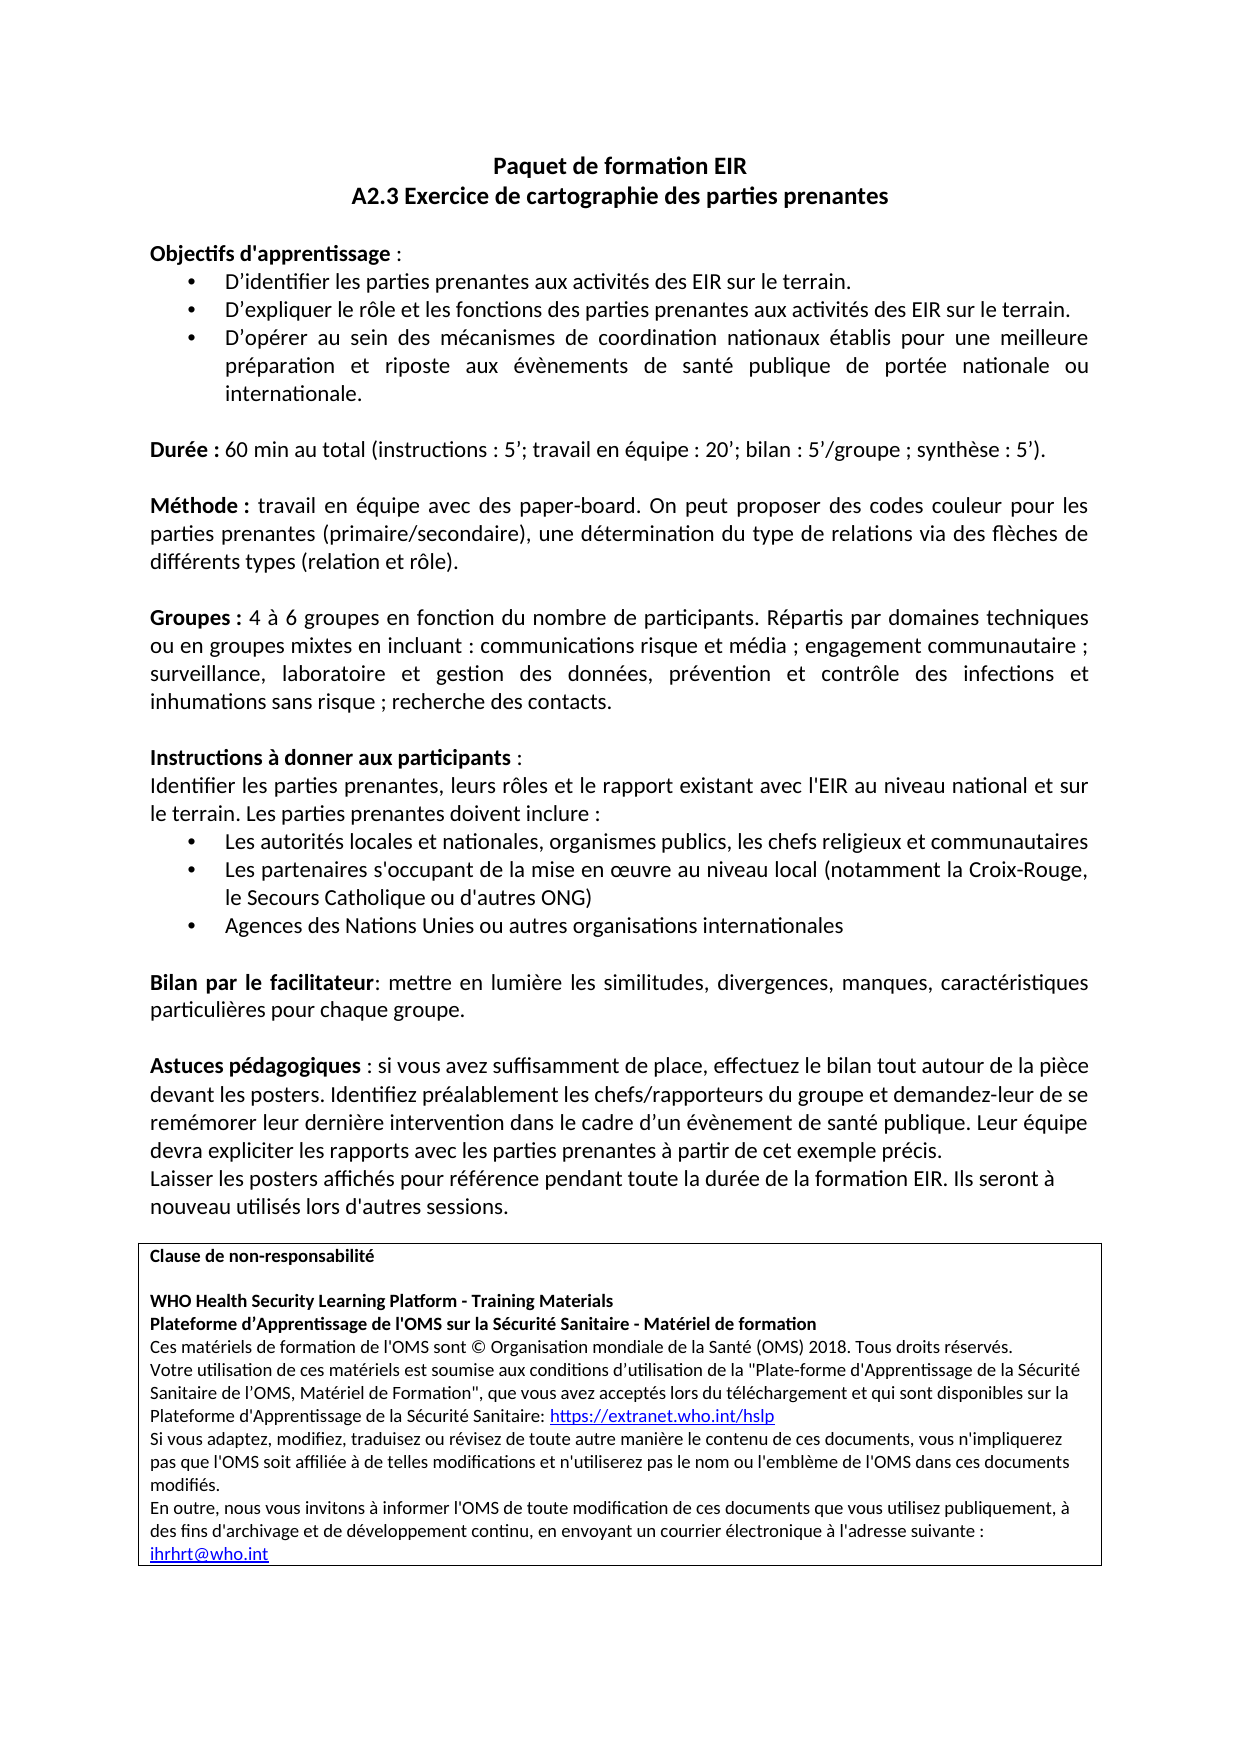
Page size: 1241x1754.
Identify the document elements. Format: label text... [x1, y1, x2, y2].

list D’identifier les parties prenantes aux activités des EIR sur le terrain. [187, 267, 1090, 295]
text A2.3 Exercice de cartographie des parties prenantes [150, 181, 1090, 211]
table_header Clause de non-responsabilité WHO Health Security Learning Platform - Training Materials Plateforme d’Apprentissage de l'OMS sur la Sécurité Sanitaire - Matériel de formation Ces matériels de formation de l'OMS sont © Organisation mondiale de la Santé (OMS) 2018. Tous droits réservés. Votre utilisation de ces matériels est soumise aux conditions d’utilisation de la "Plate-forme d'Apprentissage de la Sécurité Sanitaire de l’OMS, Matériel de Formation", que vous avez acceptés lors du téléchargement et qui sont disponibles sur la Plateforme d'Apprentissage de la Sécurité Sanitaire: https://extranet.who.int/hslp Si vous adaptez, modifiez, traduisez ou révisez de toute autre manière le contenu de ces documents, vous n'impliquerez pas que l'OMS soit affiliée à de telles modifications et n'utiliserez pas le nom ou l'emblème de l'OMS dans ces documents modifiés. En outre, nous vous invitons à informer l'OMS de toute modification de ces documents que vous utilisez publiquement, à des fins d'archivage et de développement continu, en envoyant un courrier électronique à l'adresse suivante : ihrhrt@who.int [139, 1244, 1101, 1564]
text Méthode : travail en équipe avec des paper-board. On peut proposer des codes couleur pour les parties prenantes (primaire/secondaire), une détermination du type de relations via des flèches de différents types (relation et rôle). [150, 491, 1090, 575]
text Astuces pédagogiques : si vous avez suffisamment de place, effectuez le bilan tout autour de la pièce devant les posters. Identifiez préalablement les chefs/rapporteurs du groupe et demandez-leur de se remémorer leur dernière intervention dans le cadre d’un évènement de santé publique. Leur équipe devra expliciter les rapports avec les parties prenantes à partir de cet exemple précis. [150, 1052, 1090, 1164]
list Les partenaires s'occupant de la mise en œuvre au niveau local (notamment la Croix-Rouge, le Secours Catholique ou d'autres ONG) [187, 856, 1090, 912]
text Bilan par le facilitateur: mettre en lumière les similitudes, divergences, manques, caractéristiques particulières pour chaque groupe. [150, 968, 1090, 1024]
list Les autorités locales et nationales, organismes publics, les chefs religieux et communautaires [187, 827, 1090, 856]
text Paquet de formation EIR [150, 150, 1090, 181]
list Agences des Nations Unies ou autres organisations internationales [187, 912, 1090, 939]
list D’opérer au sein des mécanismes de coordination nationaux établis pour une meilleure préparation et riposte aux évènements de santé publique de portée nationale ou internationale. [187, 323, 1090, 407]
text Laisser les posters affichés pour référence pendant toute la durée de la formation EIR. Ils seront à nouveau utilisés lors d'autres sessions. [150, 1164, 1090, 1220]
text Instructions à donner aux participants : [150, 743, 1090, 771]
text Objectifs d'apprentissage : [150, 239, 1090, 267]
list D’expliquer le rôle et les fonctions des parties prenantes aux activités des EIR sur le terrain. [187, 295, 1090, 323]
text Identifier les parties prenantes, leurs rôles et le rapport existant avec l'EIR au niveau national et sur le terrain. Les parties prenantes doivent inclure : [150, 771, 1090, 827]
text Groupes : 4 à 6 groupes en fonction du nombre de participants. Répartis par domaines techniques ou en groupes mixtes en incluant : communications risque et média ; engagement communautaire ; surveillance, laboratoire et gestion des données, prévention et contrôle des infections et inhumations sans risque ; recherche des contacts. [150, 603, 1090, 715]
text Durée : 60 min au total (instructions : 5’; travail en équipe : 20’; bilan : 5’/groupe ; synthèse : 5’). [150, 435, 1090, 463]
